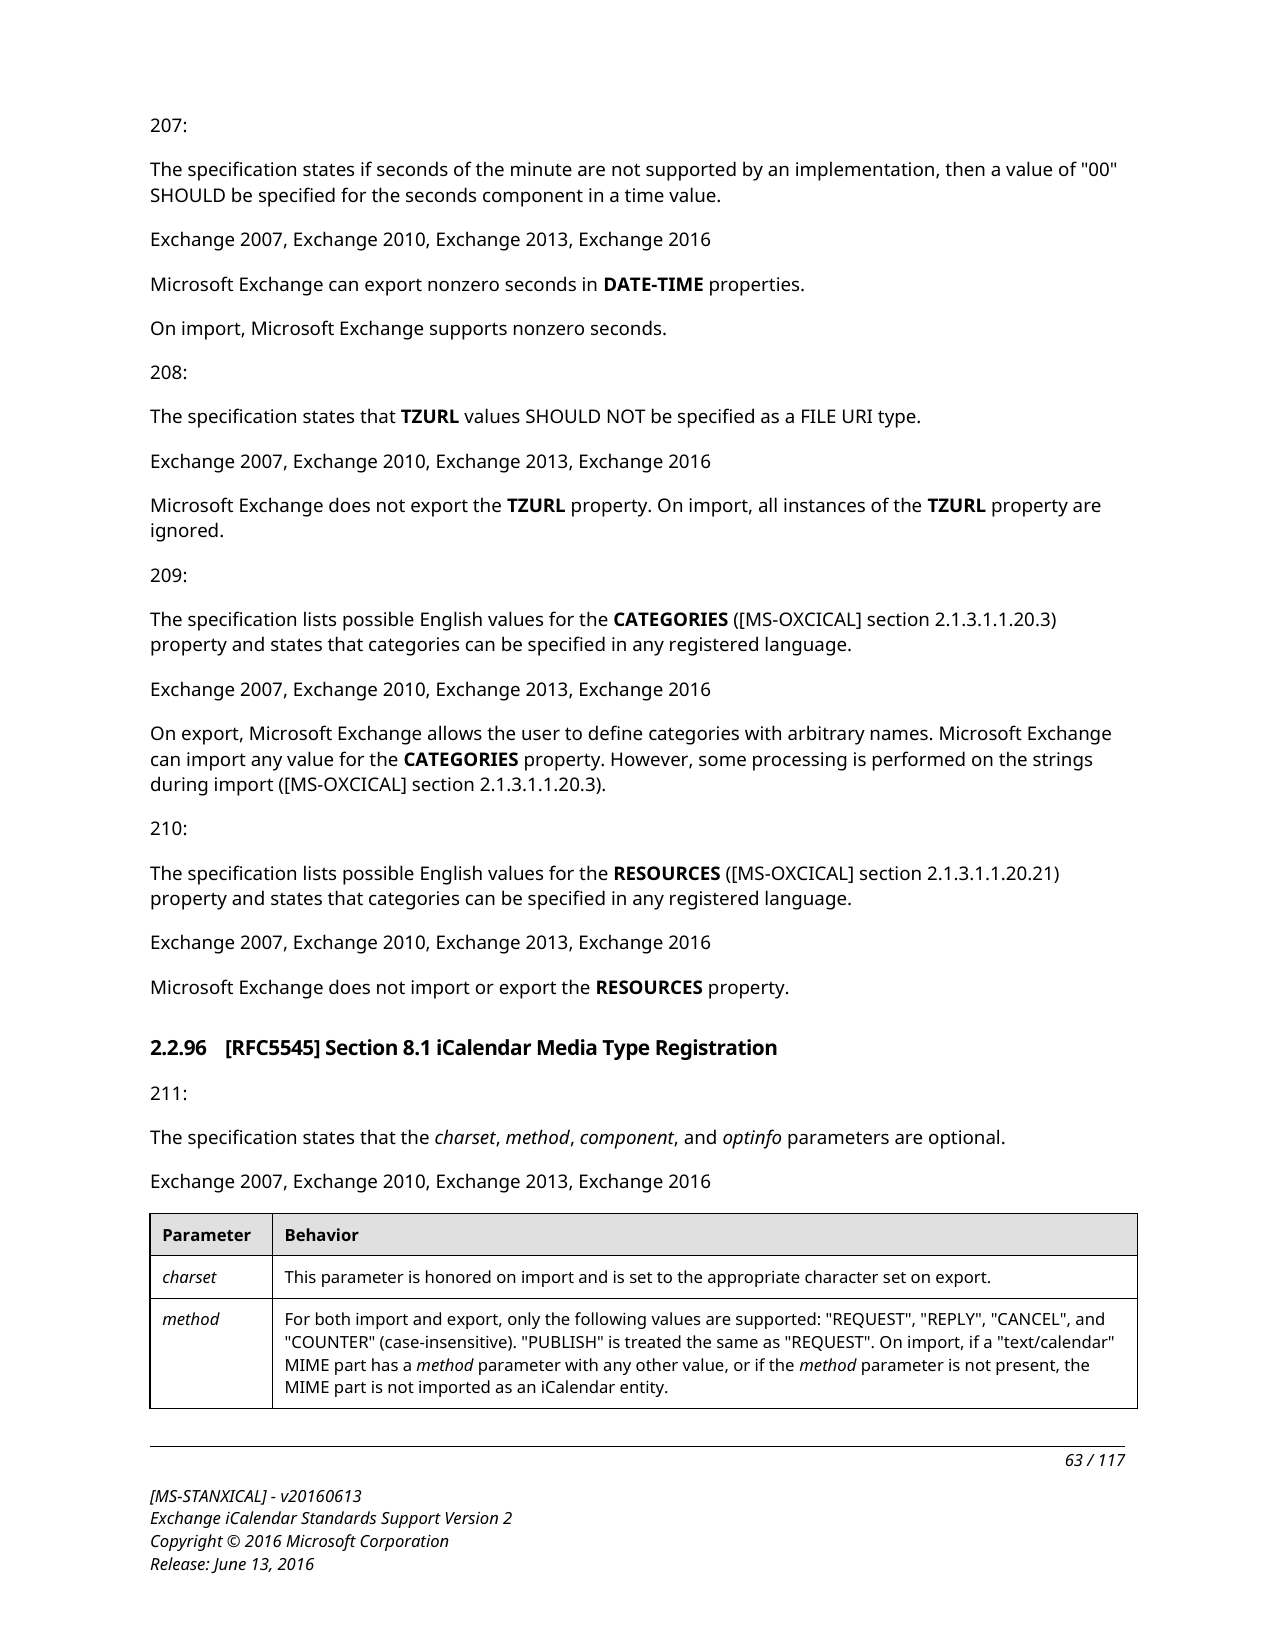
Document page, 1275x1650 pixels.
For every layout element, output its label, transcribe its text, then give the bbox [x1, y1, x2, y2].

text Exchange 2007, Exchange 2010, Exchange 2013, Exchange 2016 [150, 1168, 1125, 1194]
text Exchange 2007, Exchange 2010, Exchange 2013, Exchange 2016 [150, 227, 1125, 252]
text The specification lists possible English values for the CATEGORIES ([MS-OXCICAL] section 2.1.3.1.1.20.3) property and states that categories can be specified in any registered language. [150, 606, 1125, 657]
text V0207: [150, 112, 1125, 138]
text V0208: [150, 359, 1125, 385]
text On import, Microsoft Exchange supports nonzero seconds. [150, 315, 1125, 341]
table_header Parameter [151, 1214, 272, 1255]
text V0211: [150, 1080, 1125, 1106]
text V0209: [150, 562, 1125, 587]
text V0210: [150, 816, 1125, 841]
table_cell This parameter is honored on import and is set to the appropriate character set on export. [273, 1256, 1137, 1297]
text The specification states if seconds of the minute are not supported by an implementation, then a value of "00" SHOULD be specified for the seconds component in a time value. [150, 157, 1125, 208]
text Microsoft Exchange does not export the TZURL property. On import, all instances of the TZURL property are ignored. [150, 492, 1125, 543]
text The specification states that the charset, method, component, and optinfo parameters are optional. [150, 1124, 1125, 1150]
subtitle [RFC5545] Section 8.1 iCalendar Media Type Registration [150, 1033, 1125, 1061]
text Exchange 2007, Exchange 2010, Exchange 2013, Exchange 2016 [150, 930, 1125, 955]
table_cell charset [151, 1256, 272, 1297]
text The specification states that TZURL values SHOULD NOT be specified as a FILE URI type. [150, 404, 1125, 429]
text Microsoft Exchange can export nonzero seconds in DATE-TIME properties. [150, 271, 1125, 296]
text Exchange 2007, Exchange 2010, Exchange 2013, Exchange 2016 [150, 676, 1125, 702]
table_cell For both import and export, only the following values are supported: "REQUEST", "REPLY", "CANCEL", and "COUNTER" (case-insensitive). "PUBLISH" is treated the same as "REQUEST". On import, if a "text/calendar" MIME part has a method parameter with any other value, or if the method parameter is not present, the MIME part is not imported as an iCalendar entity. [273, 1299, 1137, 1408]
text Microsoft Exchange does not import or export the RESOURCES property. [150, 974, 1125, 999]
table_header Behavior [273, 1214, 1137, 1255]
text Exchange 2007, Exchange 2010, Exchange 2013, Exchange 2016 [150, 448, 1125, 473]
text On export, Microsoft Exchange allows the user to define categories with arbitrary names. Microsoft Exchange can import any value for the CATEGORIES property. However, some processing is performed on the strings during import ([MS-OXCICAL] section 2.1.3.1.1.20.3). [150, 720, 1125, 797]
text The specification lists possible English values for the RESOURCES ([MS-OXCICAL] section 2.1.3.1.1.20.21) property and states that categories can be specified in any registered language. [150, 860, 1125, 911]
table_cell method [151, 1299, 272, 1408]
